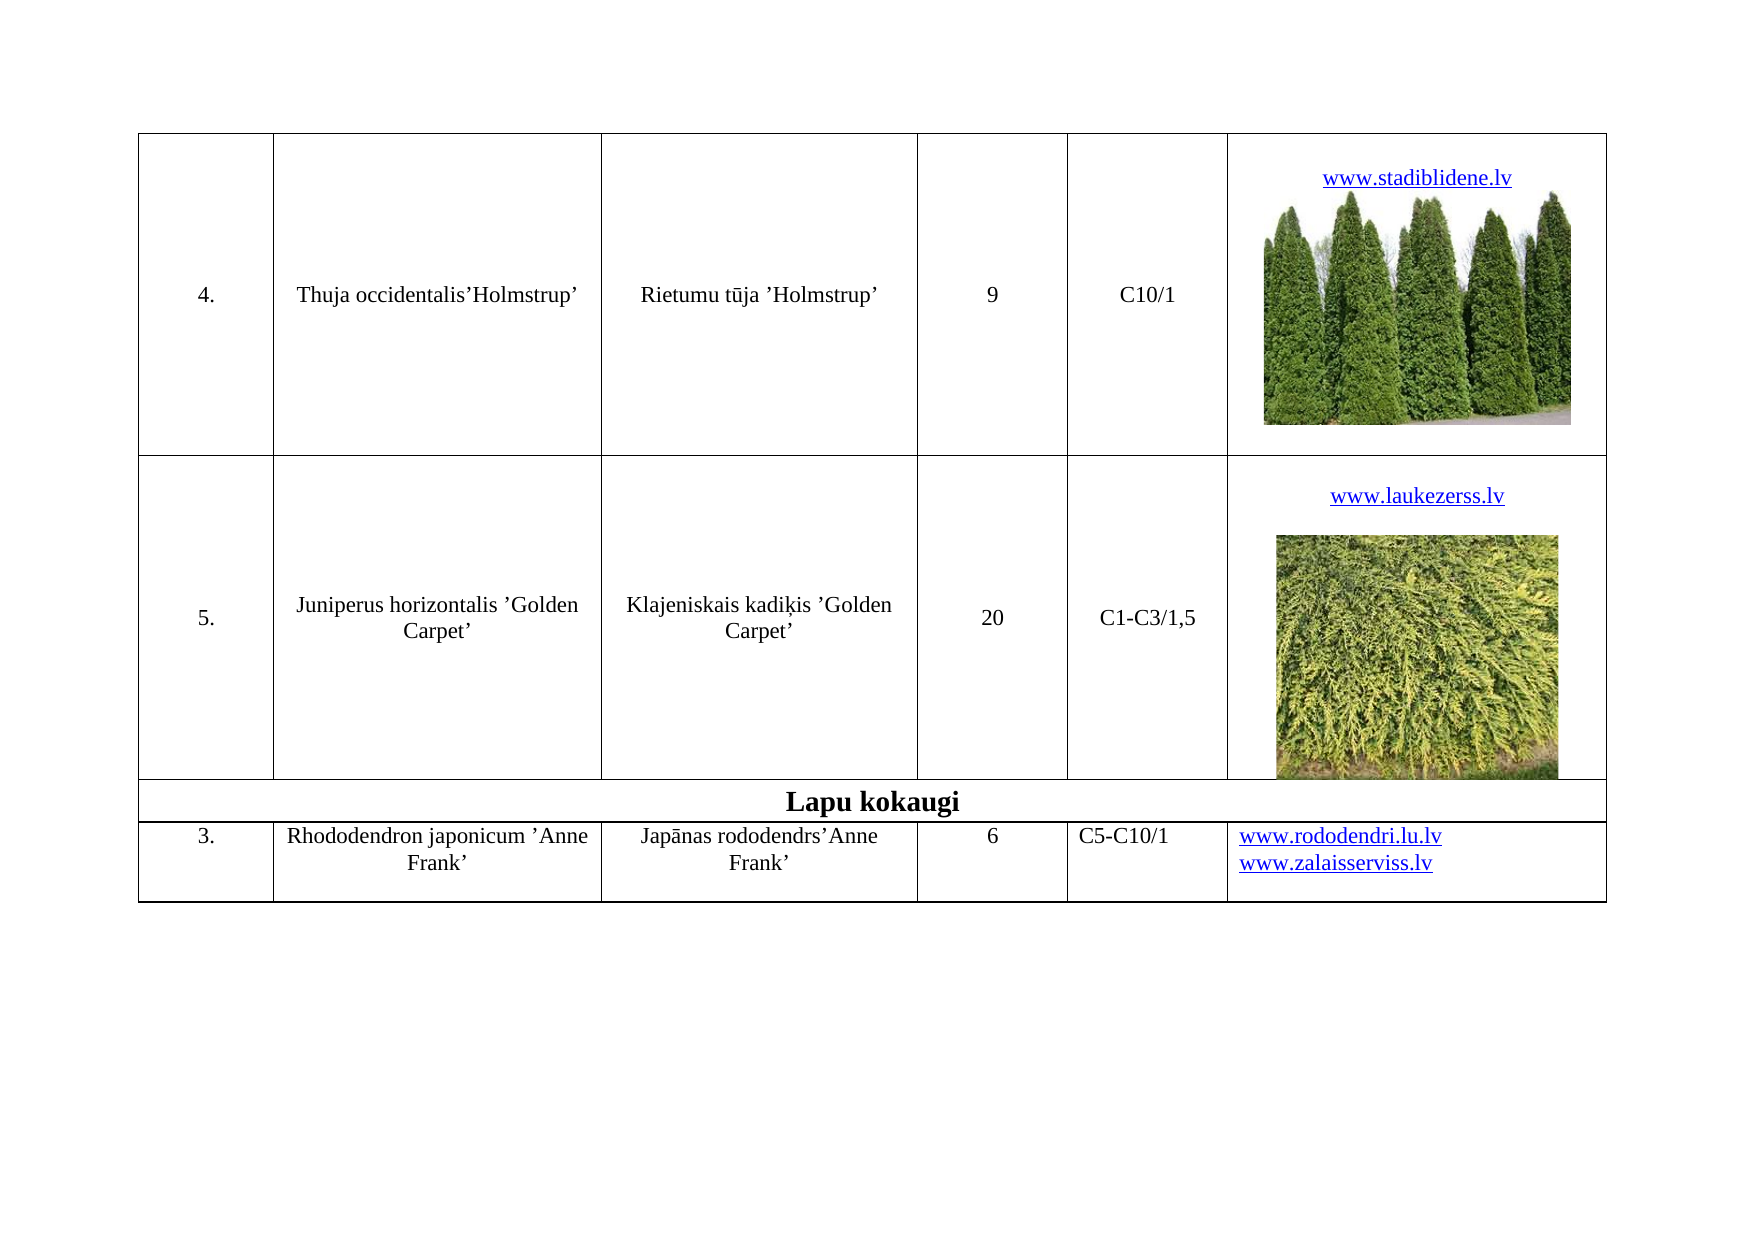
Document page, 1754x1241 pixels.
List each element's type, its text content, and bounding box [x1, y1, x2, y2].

table_cell www.stadiblidene.lv [1228, 134, 1606, 455]
picture [1263, 190, 1571, 425]
table_cell www.laukezerss.lv [1228, 456, 1606, 779]
table_cell 9 [918, 134, 1067, 455]
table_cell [274, 823, 601, 901]
table_cell C5-C10/1 [1068, 823, 1227, 901]
table_cell Klajeniskais kadiķis ’Golden Carpet’ [602, 456, 917, 779]
table_cell Juniperus horizontalis ’Golden Carpet’ [274, 456, 601, 779]
picture [1276, 535, 1559, 780]
table_cell www.rododendri.lu.lv www.zalaisserviss.lv [1228, 823, 1606, 901]
table_cell Thuja occidentalis’Holmstrup’ [274, 134, 601, 455]
table_cell 4. [139, 134, 273, 455]
table_cell 5. [139, 456, 273, 779]
table_cell C10/1 [1068, 134, 1227, 455]
table_cell Lapu kokaugi [139, 780, 1606, 821]
table_cell 3. [139, 823, 273, 901]
table_cell C1-C3/1,5 [1068, 456, 1227, 779]
table_cell 20 [918, 456, 1067, 779]
table_cell Rietumu tūja ’Holmstrup’ [602, 134, 917, 455]
table_cell 6 [918, 823, 1067, 901]
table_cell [602, 823, 917, 901]
